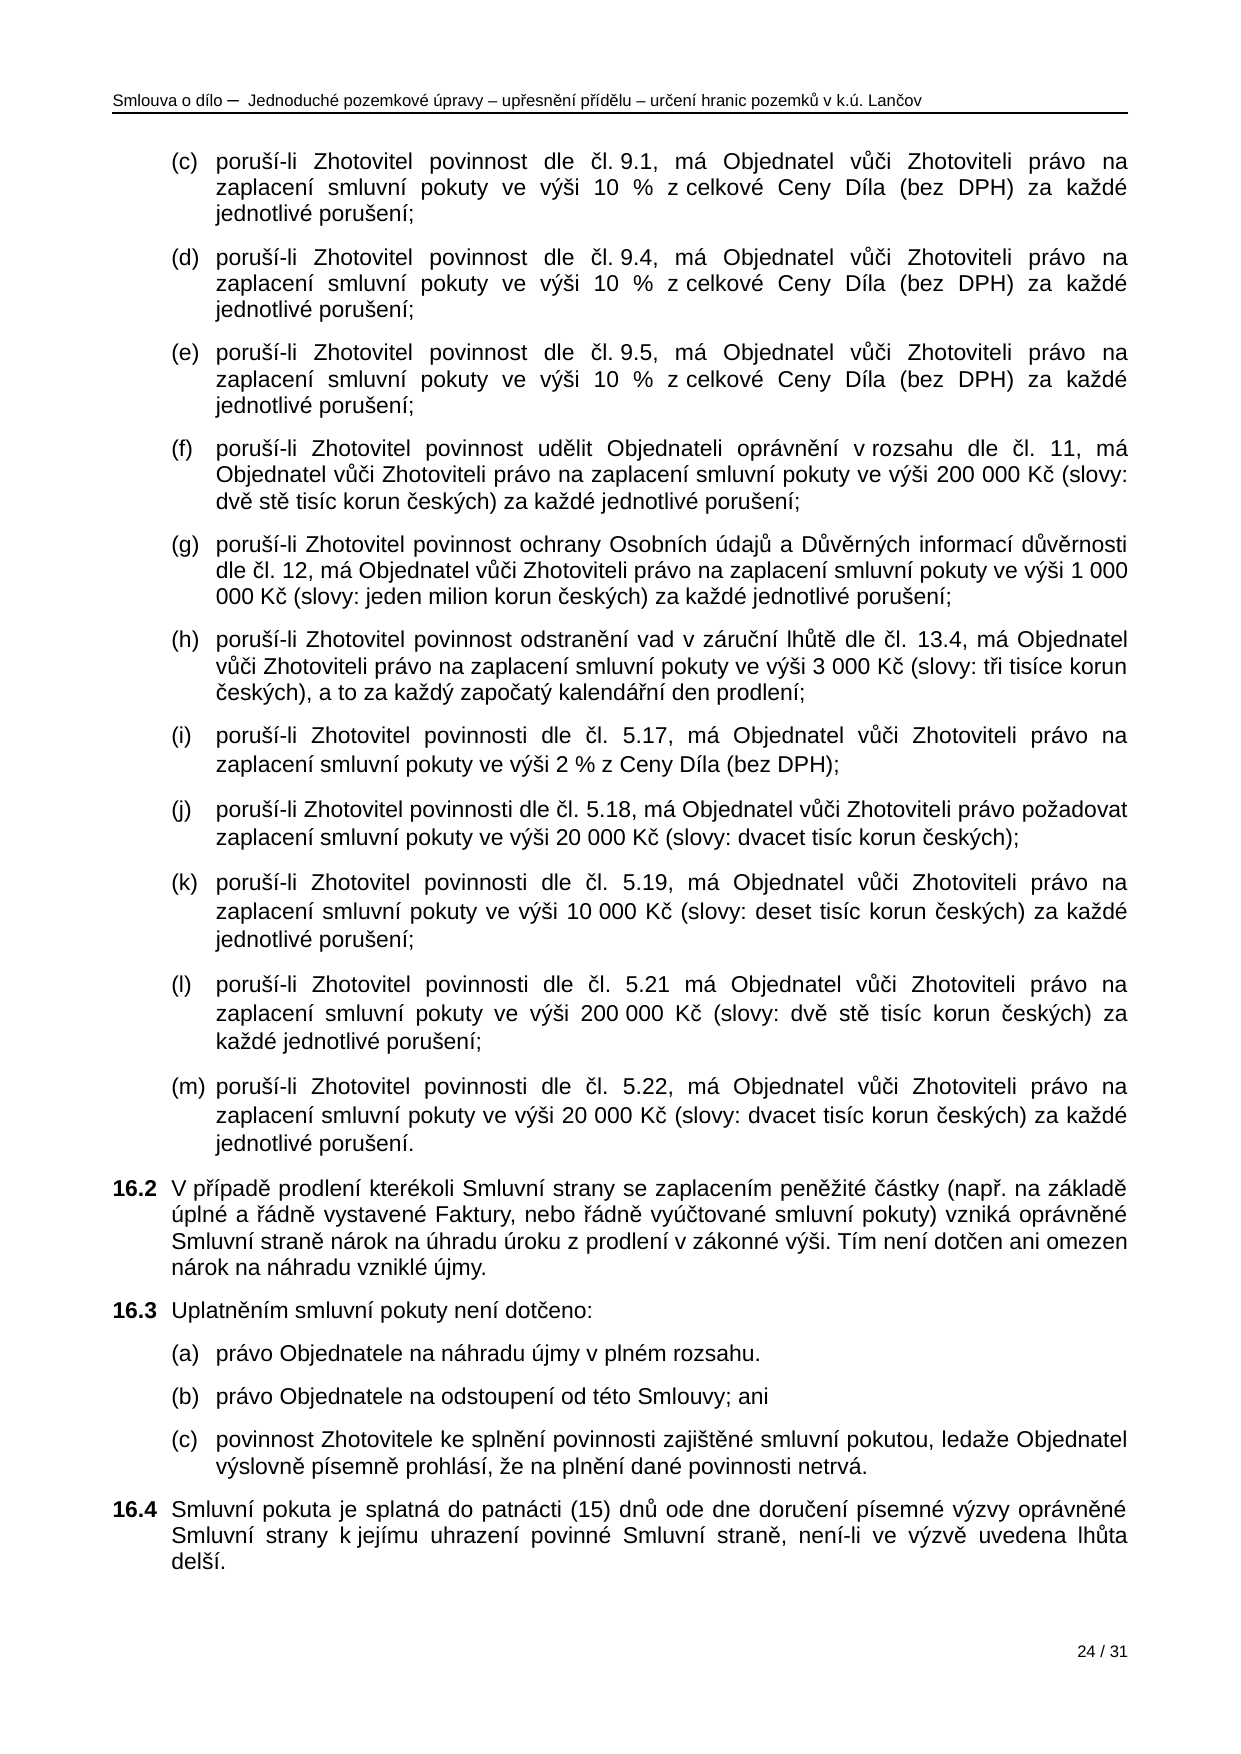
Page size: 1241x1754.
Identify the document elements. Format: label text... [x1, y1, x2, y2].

list právo Objednatele na náhradu újmy v plném rozsahu. [171, 1340, 1128, 1367]
list poruší-li Zhotovitel povinnost dle čl. 9.4, má Objednatel vůči Zhotoviteli právo na zaplacení smluvní pokuty ve výši 10 % z celkové Ceny Díla (bez DPH) za každé jednotlivé porušení; [171, 243, 1128, 322]
text poruší-li Zhotovitel povinnost udělit Objednateli oprávnění v rozsahu dle čl. 11, má Objednatel vůči Zhotoviteli právo na zaplacení smluvní pokuty ve výši 200 000 Kč (slovy: dvě stě tisíc korun českých) za každé jednotlivé porušení; [171, 435, 1128, 514]
text Smluvní pokuta je splatná do patnácti (15) dnů ode dne doručení písemné výzvy oprávněné Smluvní strany k jejímu uhrazení povinné Smluvní straně, není-li ve výzvě uvedena lhůta delší. [112, 1496, 1128, 1575]
text poruší-li Zhotovitel povinnosti dle čl. 5.17, má Objednatel vůči Zhotoviteli právo na zaplacení smluvní pokuty ve výši 2 % z Ceny Díla (bez DPH); [171, 722, 1128, 777]
text poruší-li Zhotovitel povinnosti dle čl. 5.18, má Objednatel vůči Zhotoviteli právo požadovat zaplacení smluvní pokuty ve výši 20 000 Kč (slovy: dvacet tisíc korun českých); [171, 796, 1128, 850]
text poruší-li Zhotovitel povinnost ochrany Osobních údajů a Důvěrných informací důvěrnosti dle čl. 12, má Objednatel vůči Zhotoviteli právo na zaplacení smluvní pokuty ve výši 1 000 000 Kč (slovy: jeden milion korun českých) za každé jednotlivé porušení; [171, 531, 1128, 610]
text poruší-li Zhotovitel povinnost odstranění vad v záruční lhůtě dle čl. 13.4, má Objednatel vůči Zhotoviteli právo na zaplacení smluvní pokuty ve výši 3 000 Kč (slovy: tři tisíce korun českých), a to za každý započatý kalendářní den prodlení; [171, 626, 1128, 705]
list poruší-li Zhotovitel povinnost dle čl. 9.5, má Objednatel vůči Zhotoviteli právo na zaplacení smluvní pokuty ve výši 10 % z celkové Ceny Díla (bez DPH) za každé jednotlivé porušení; [171, 339, 1128, 418]
text V případě prodlení kterékoli Smluvní strany se zaplacením peněžité částky (např. na základě úplné a řádně vystavené Faktury, nebo řádně vyúčtované smluvní pokuty) vzniká oprávněné Smluvní straně nárok na úhradu úroku z prodlení v zákonné výši. Tím není dotčen ani omezen nárok na náhradu vzniklé újmy. [112, 1175, 1128, 1281]
list poruší-li Zhotovitel povinnost dle čl. 9.1, má Objednatel vůči Zhotoviteli právo na zaplacení smluvní pokuty ve výši 10 % z celkové Ceny Díla (bez DPH) za každé jednotlivé porušení; [171, 148, 1128, 227]
list povinnost Zhotovitele ke splnění povinnosti zajištěné smluvní pokutou, ledaže Objednatel výslovně písemně prohlásí, že na plnění dané povinnosti netrvá. [171, 1426, 1128, 1479]
list právo Objednatele na odstoupení od této Smlouvy; ani [171, 1383, 1128, 1409]
text poruší-li Zhotovitel povinnosti dle čl. 5.19, má Objednatel vůči Zhotoviteli právo na zaplacení smluvní pokuty ve výši 10 000 Kč (slovy: deset tisíc korun českých) za každé jednotlivé porušení; [171, 869, 1128, 952]
text poruší-li Zhotovitel povinnosti dle čl. 5.22, má Objednatel vůči Zhotoviteli právo na zaplacení smluvní pokuty ve výši 20 000 Kč (slovy: dvacet tisíc korun českých) za každé jednotlivé porušení. [171, 1073, 1128, 1156]
text Uplatněním smluvní pokuty není dotčeno: [112, 1297, 1128, 1323]
text poruší-li Zhotovitel povinnosti dle čl. 5.21 má Objednatel vůči Zhotoviteli právo na zaplacení smluvní pokuty ve výši 200 000 Kč (slovy: dvě stě tisíc korun českých) za každé jednotlivé porušení; [171, 971, 1128, 1054]
